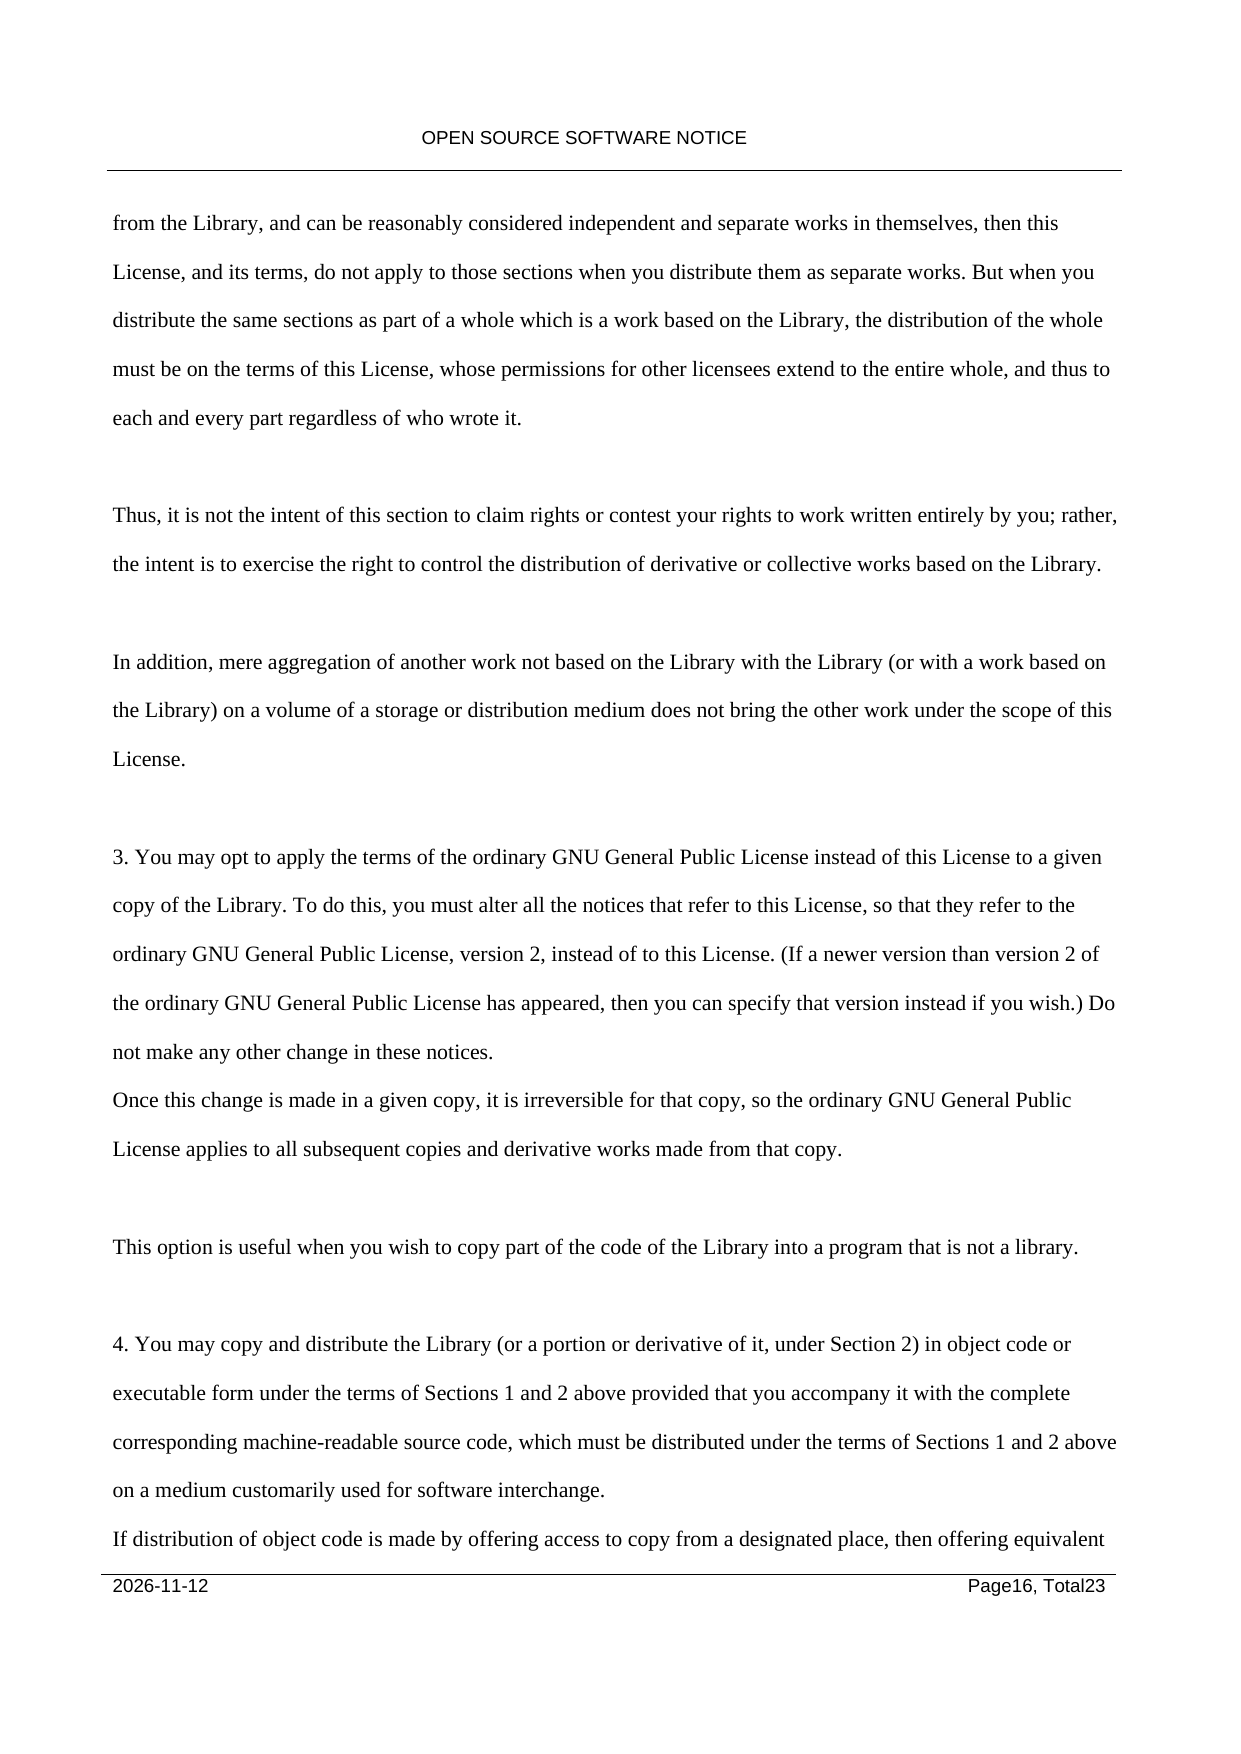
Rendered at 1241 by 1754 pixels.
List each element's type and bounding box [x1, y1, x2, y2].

text [112, 206, 1128, 1555]
